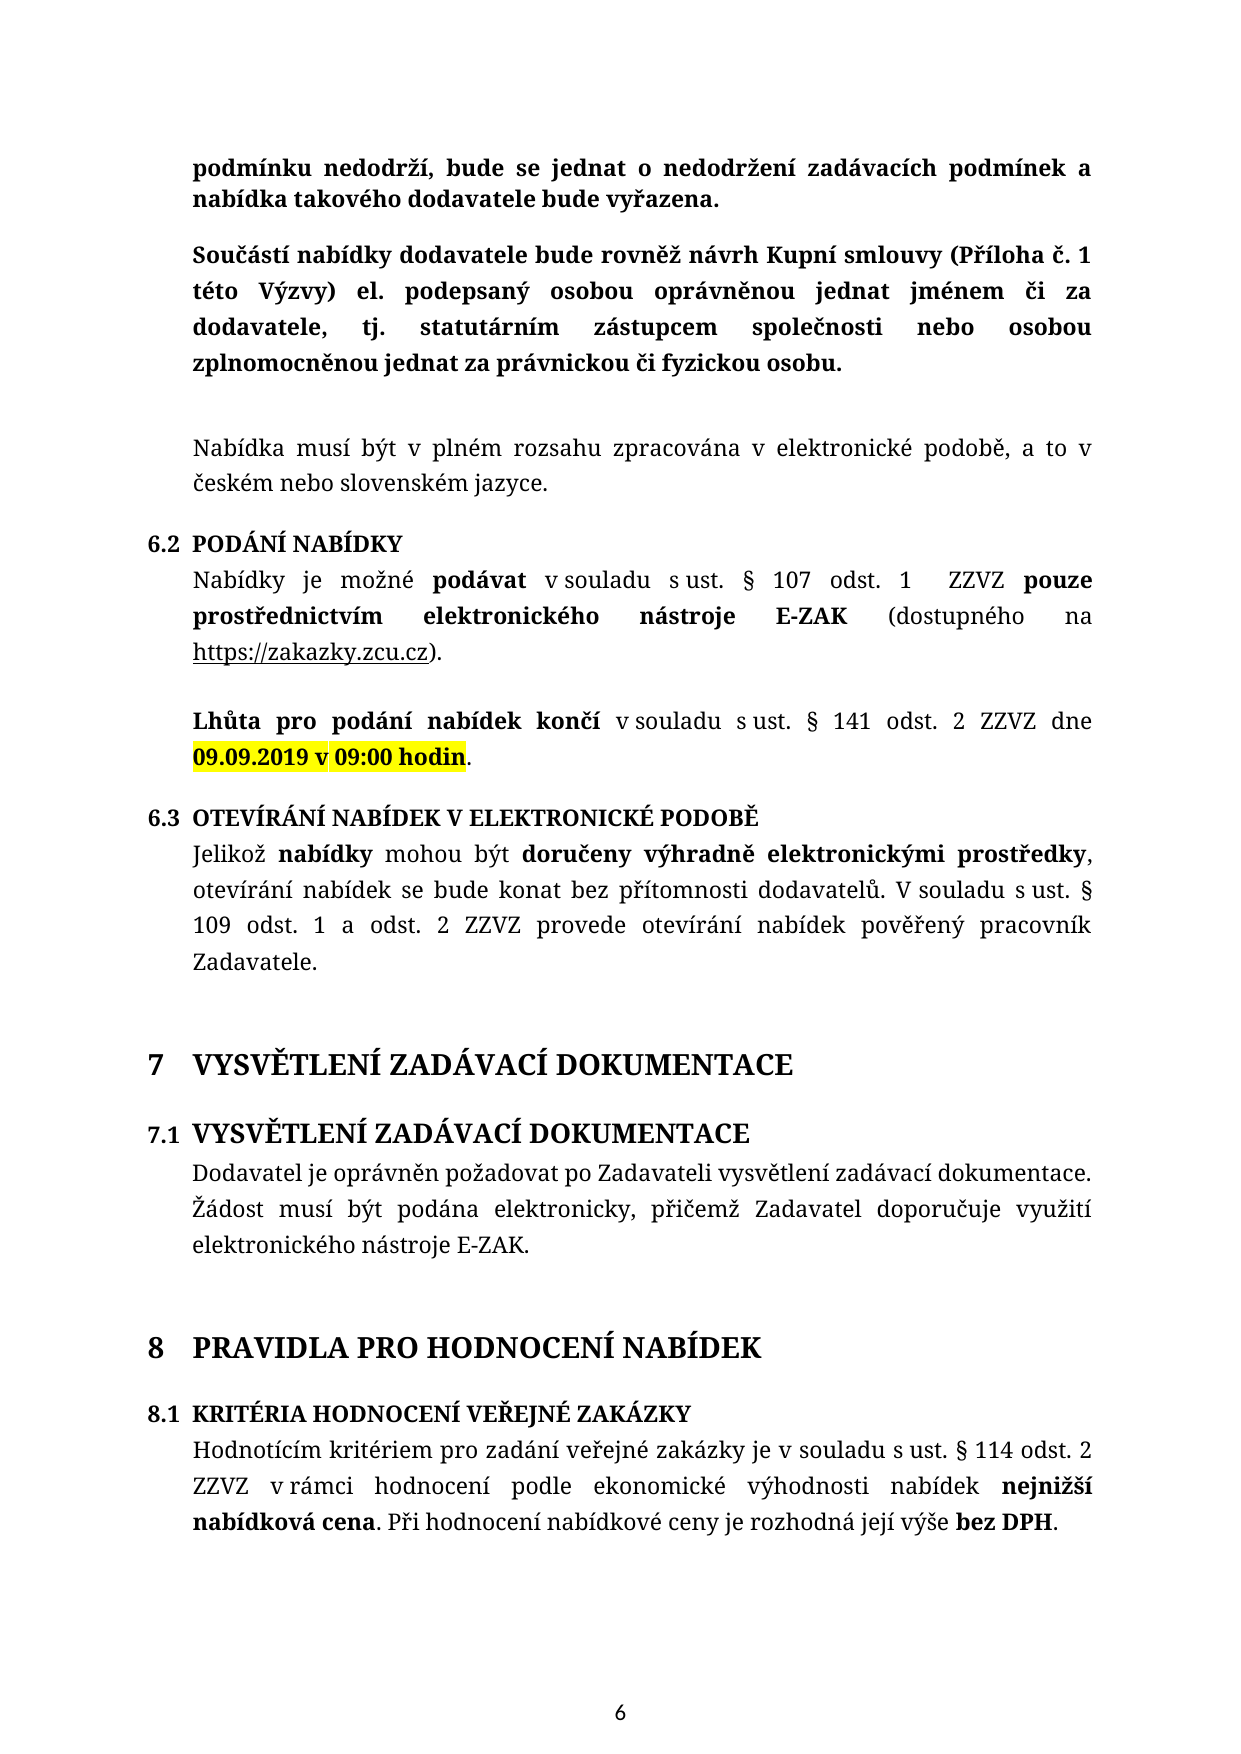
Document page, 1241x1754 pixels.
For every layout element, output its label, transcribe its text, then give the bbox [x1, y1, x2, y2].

text Nabídka musí být v plném rozsahu zpracována v elektronické podobě, a to v českém nebo slovenském jazyce. [193, 431, 1093, 499]
text Lhůta pro podání nabídek končí v souladu s ust. § 141 odst. 2 ZZVZ dne 09.09.2019 v 09:00 hodin. [193, 705, 1093, 772]
text Nabídky je možné podávat v souladu s ust. § 107 odst. 1 ZZVZ pouze prostřednictvím elektronického nástroje E-ZAK (dostupného na https://zakazky.zcu.cz). [193, 564, 1093, 667]
subtitle KRITÉRIA HODNOCENÍ VEŘEJNÉ ZAKÁZKY [147, 1398, 1093, 1429]
text Hodnotícím kritériem pro zadání veřejné zakázky je v souladu s ust. § 114 odst. 2 ZZVZ v rámci hodnocení podle ekonomické výhodnosti nabídek nejnižší nabídková cena. Při hodnocení nabídkové ceny je rozhodná její výše bez DPH. [193, 1434, 1093, 1537]
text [192, 152, 1093, 214]
subtitle VYSVĚTLENÍ ZADÁVACÍ DOKUMENTACE [147, 1114, 1093, 1151]
text Jelikož nabídky mohou být doručeny výhradně elektronickými prostředky, otevírání nabídek se bude konat bez přítomnosti dodavatelů. V souladu s ust. § 109 odst. 1 a odst. 2 ZZVZ provede otevírání nabídek pověřený pracovník Zadavatele. [193, 838, 1093, 977]
subtitle PODÁNÍ NABÍDKY [147, 528, 1093, 559]
subtitle OTEVÍRÁNÍ NABÍDEK V ELEKTRONICKÉ PODOBĚ [148, 802, 1093, 833]
subtitle VYSVĚTLENÍ ZADÁVACÍ DOKUMENTACE [148, 1044, 1093, 1083]
text Dodavatel je oprávněn požadovat po Zadavateli vysvětlení zadávací dokumentace. Žádost musí být podána elektronicky, přičemž Zadavatel doporučuje využití elektronického nástroje E-ZAK. [192, 1157, 1093, 1260]
text Součástí nabídky dodavatele bude rovněž návrh Kupní smlouvy (Příloha č. 1 této Výzvy) el. podepsaný osobou oprávněnou jednat jménem či za dodavatele, tj. statutárním zástupcem společnosti nebo osobou zplnomocněnou jednat za právnickou či fyzickou osobu. [192, 239, 1093, 378]
subtitle PRAVIDLA PRO HODNOCENÍ NABÍDEK [148, 1327, 1093, 1367]
